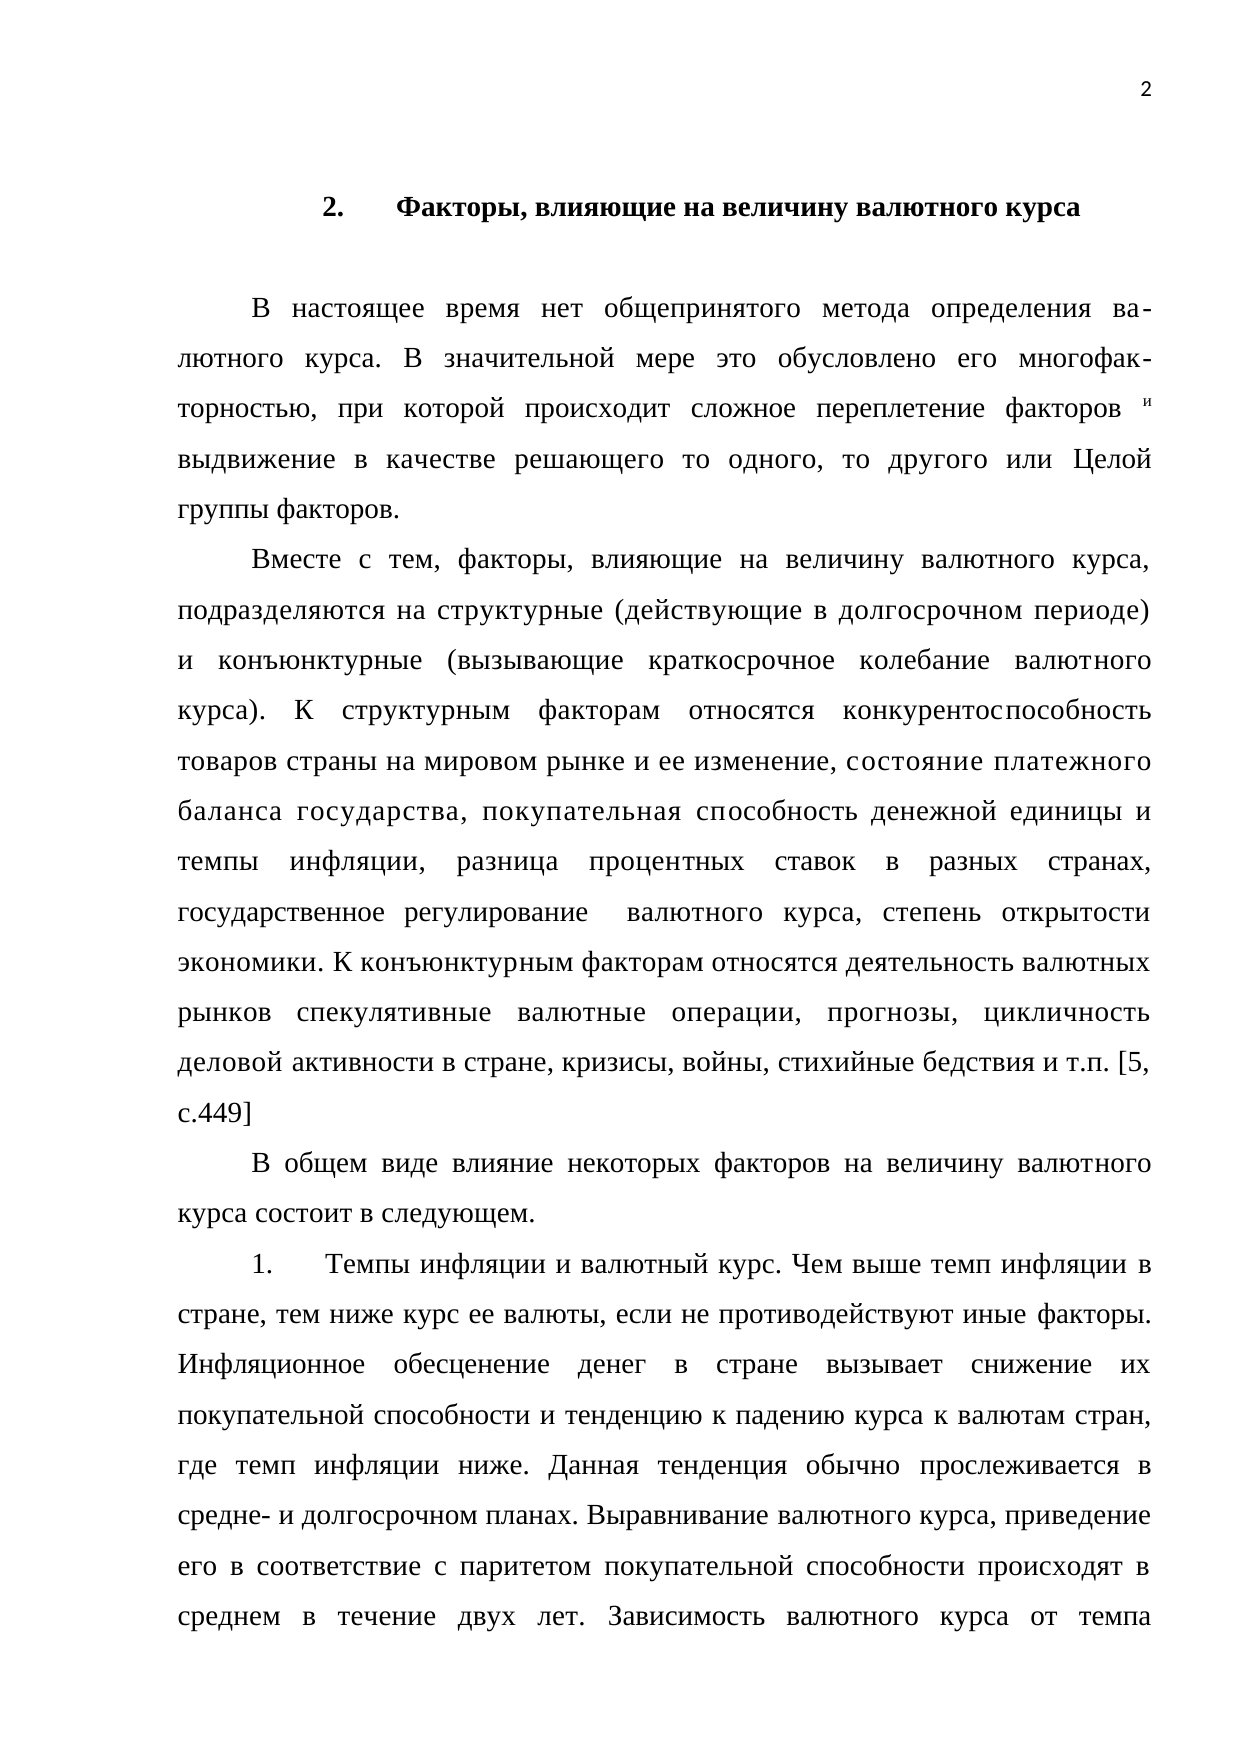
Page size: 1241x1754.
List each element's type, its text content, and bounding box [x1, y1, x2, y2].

text В настоящее время нет общепринятого метода определения валютного курса. В значительной мере это обусловлено его многофакторностью, при которой происходит сложное переплетение факторов и выдвижение в качестве решающего то одного, то другого или Целой группы факторов. [177, 290, 1152, 525]
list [177, 1246, 1152, 1632]
list Факторы, влияющие на величину валютного курса [177, 189, 1152, 223]
text В общем виде влияние некоторых факторов на величину валютного курса состоит в следующем. [177, 1145, 1152, 1229]
text Вместе с тем, факторы, влияющие на величину валютного курса, подразделяются на структурные (действующие в долгосрочном периоде) и конъюнктурные (вызывающие краткосрочное колебание валютного курса). К структурным факторам относятся конкурентоспособность товаров страны на мировом рынке и ее изменение, состояние платежного баланса государства, покупательная способность денежной единицы и темпы инфляции, разница процентных ставок в разных странах, государственное регулирование валютного курса, степень открытости экономики. К конъюнктурным факторам относятся деятельность валютных рынков спекулятивные валютные операции, прогнозы, цикличность деловой активности в стране, кризисы, войны, стихийные бедствия и т.п. [5, c.449] [177, 541, 1152, 1128]
